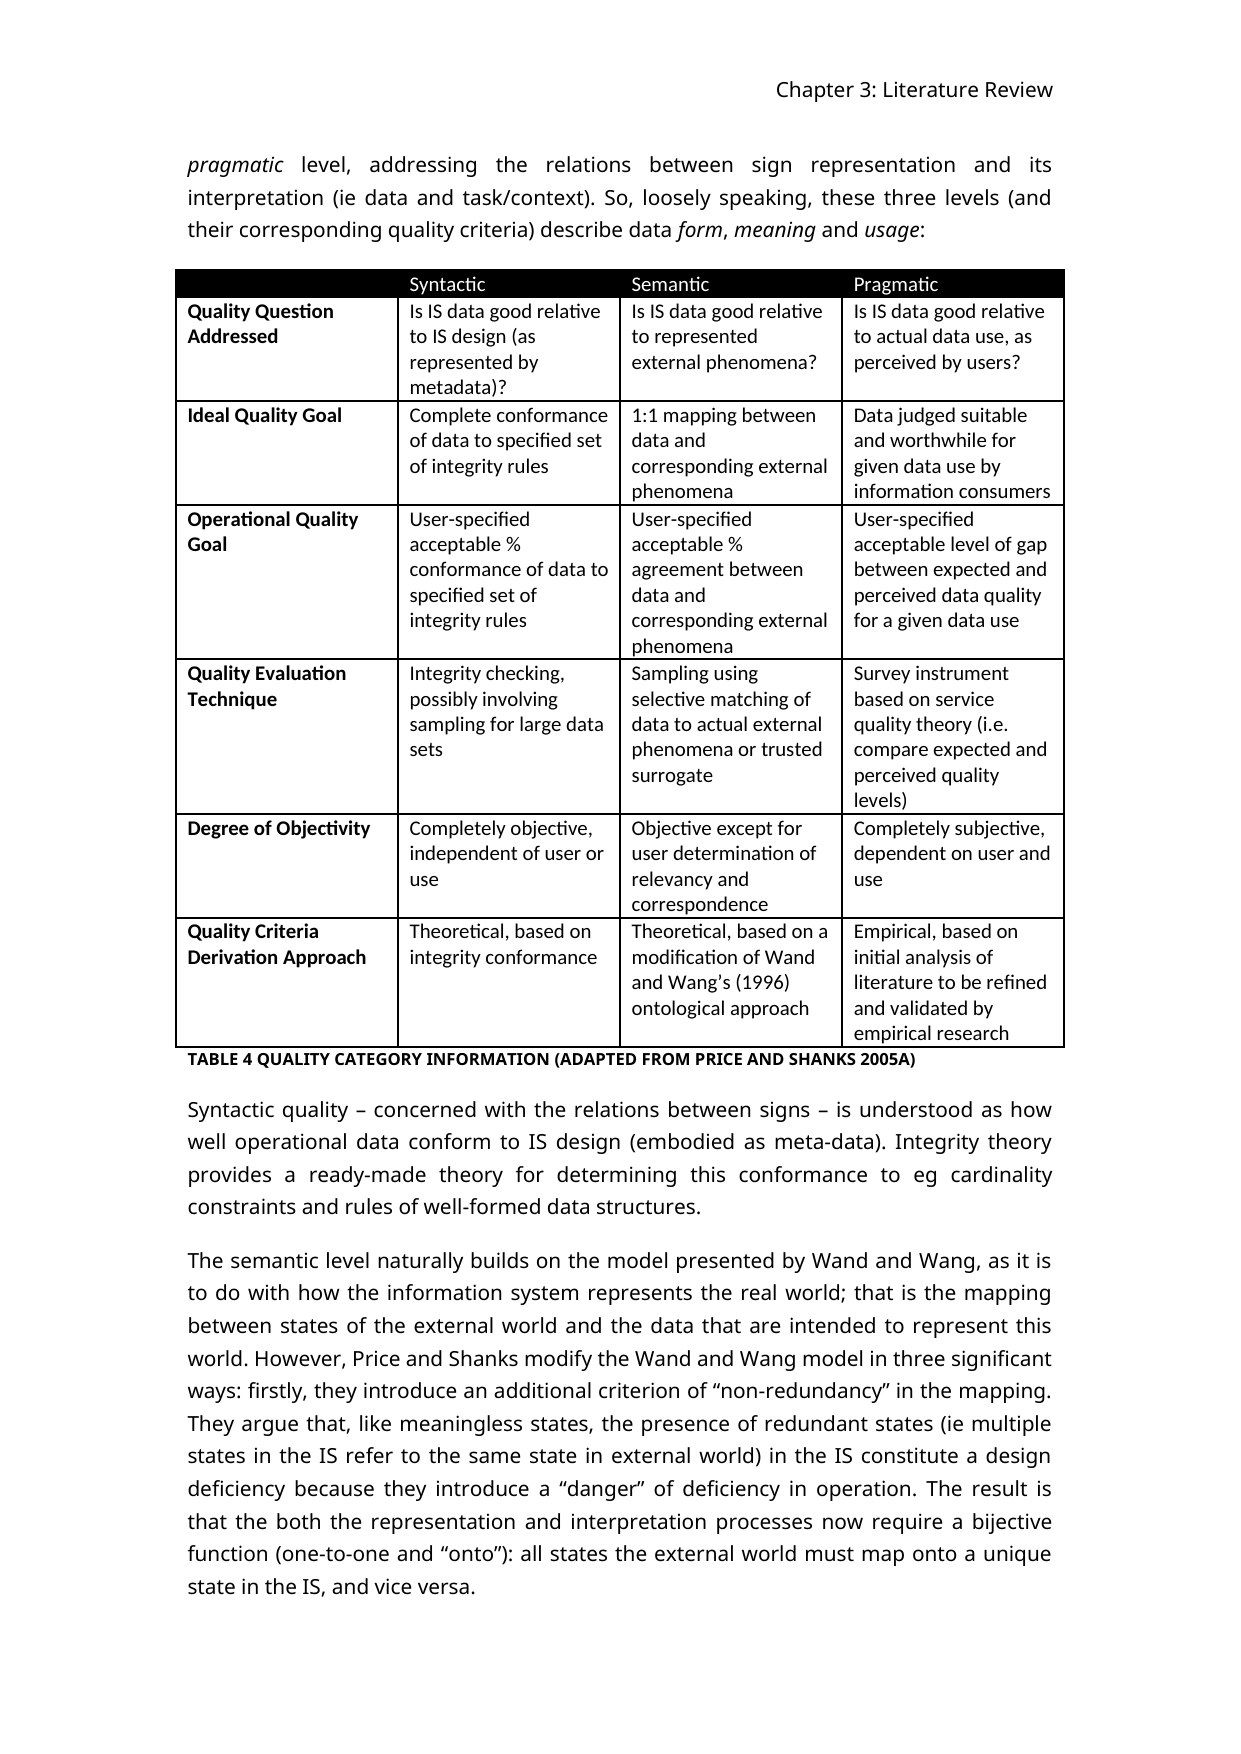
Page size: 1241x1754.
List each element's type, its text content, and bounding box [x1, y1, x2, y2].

table_cell Is IS data good relative to actual data use, as perceived by users? [843, 298, 1063, 400]
table_cell Empirical, based on initial analysis of literature to be refined and validated by empirical research [843, 919, 1063, 1046]
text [187, 150, 1053, 244]
table_cell Ideal Quality Goal [177, 402, 397, 504]
table_cell User-specified acceptable level of gap between expected and perceived data quality for a given data use [843, 506, 1063, 658]
table_cell Sampling using selective matching of data to actual external phenomena or trusted surrogate [621, 660, 841, 813]
table_cell Completely subjective, dependent on user and use [843, 815, 1063, 917]
table_header [177, 271, 397, 296]
text Syntactic quality – concerned with the relations between signs – is understood as how well operational data conform to IS design (embodied as meta-data). Integrity theory provides a ready-made theory for determining this conformance to eg cardinality constraints and rules of well-formed data structures. [187, 1095, 1053, 1221]
table_cell Data judged suitable and worthwhile for given data use by information consumers [843, 402, 1063, 504]
table_cell Theoretical, based on a modification of Wand and Wang’s (1996) ontological approach [621, 919, 841, 1046]
table_cell User-specified acceptable % conformance of data to specified set of integrity rules [399, 506, 619, 658]
table_cell Theoretical, based on integrity conformance [399, 919, 619, 1046]
table_cell 1:1 mapping between data and corresponding external phenomena [621, 402, 841, 504]
table_cell Quality Criteria Derivation Approach [177, 919, 397, 1046]
table_header Semantic [621, 271, 841, 296]
table_cell Is IS data good relative to IS design (as represented by metadata)? [399, 298, 619, 400]
table_cell Quality Evaluation Technique [177, 660, 397, 813]
table_cell Survey instrument based on service quality theory (i.e. compare expected and perceived quality levels) [843, 660, 1063, 813]
table_header Syntactic [399, 271, 619, 296]
table_cell Objective except for user determination of relevancy and correspondence [621, 815, 841, 917]
table_header Pragmatic [843, 271, 1063, 296]
table_cell Is IS data good relative to represented external phenomena? [621, 298, 841, 400]
table_cell Complete conformance of data to specified set of integrity rules [399, 402, 619, 504]
table_cell Operational Quality Goal [177, 506, 397, 658]
table_cell User-specified acceptable % agreement between data and corresponding external phenomena [621, 506, 841, 658]
text The semantic level naturally builds on the model presented by Wand and Wang, as it is to do with how the information system represents the real world; that is the mapping between states of the external world and the data that are intended to represent this world. However, Price and Shanks modify the Wand and Wang model in three significant ways: firstly, they introduce an additional criterion of “non-redundancy” in the mapping. They argue that, like meaningless states, the presence of redundant states (ie multiple states in the IS refer to the same state in external world) in the IS constitute a design deficiency because they introduce a “danger” of deficiency in operation. The result is that the both the representation and interpretation processes now require a bijective function (one-to-one and “onto”): all states the external world must map onto a unique state in the IS, and vice versa. [187, 1246, 1053, 1600]
table_cell Quality Question Addressed [177, 298, 397, 400]
table_cell Integrity checking, possibly involving sampling for large data sets [399, 660, 619, 813]
table_cell Completely objective, independent of user or use [399, 815, 619, 917]
table_cell Degree of Objectivity [177, 815, 397, 917]
